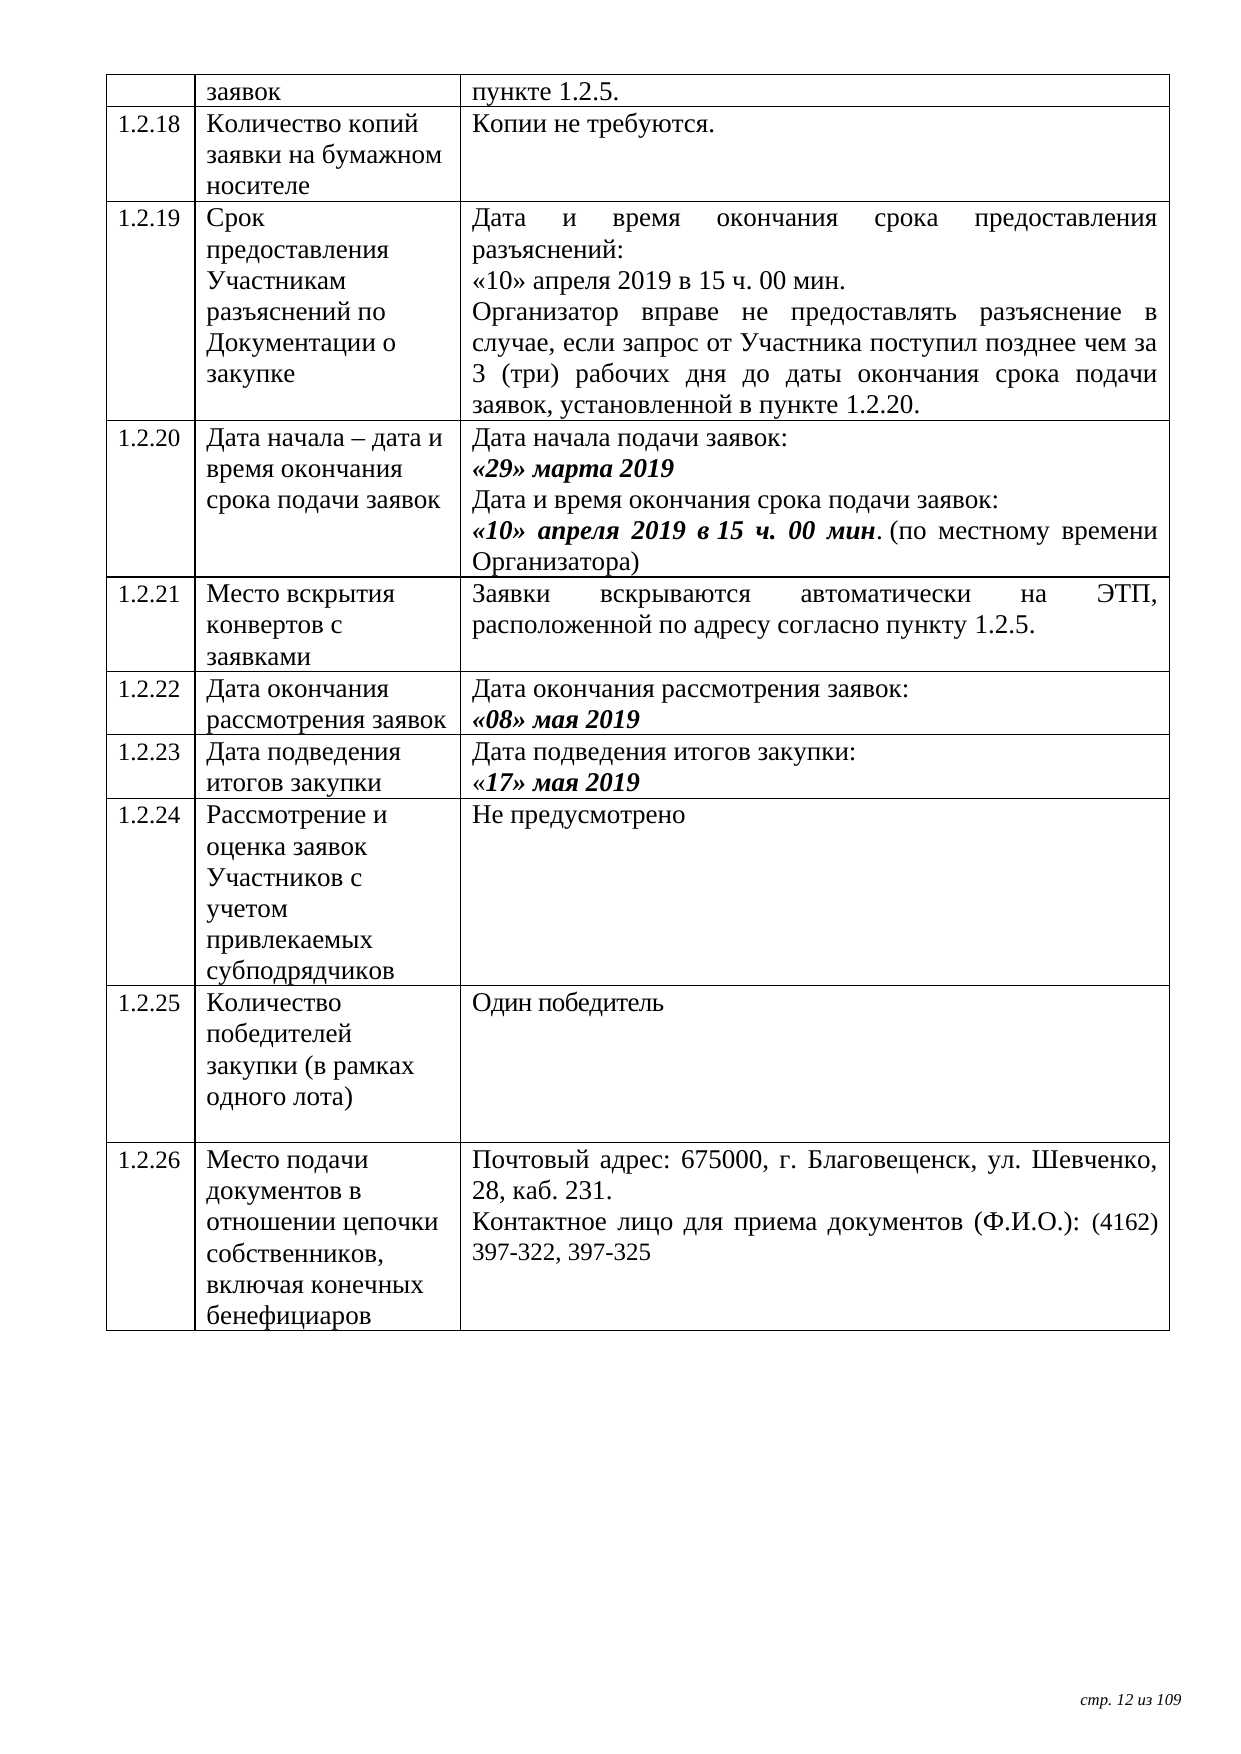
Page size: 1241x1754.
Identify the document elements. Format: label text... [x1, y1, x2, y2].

table_cell [107, 421, 194, 576]
table_cell Место подачи документов в отношении цепочки собственников, включая конечных бенефициаров [196, 1143, 460, 1330]
table_cell [107, 1143, 194, 1330]
table_cell Копии не требуются. [461, 107, 1169, 201]
table_cell Срок предоставления Участникам разъяснений по Документации о закупке [196, 202, 460, 419]
table_cell [107, 578, 194, 671]
table_cell Рассмотрение и оценка заявок Участников с учетом привлекаемых субподрядчиков [196, 799, 460, 985]
table_cell Место вскрытия конвертов с заявками [196, 578, 460, 671]
table_cell Заявки вскрываются автоматически на ЭТП, расположенной по адресу согласно пункту 1.2.5. [461, 578, 1169, 671]
table_cell Дата подведения итогов закупки [196, 735, 460, 797]
table_cell [107, 735, 194, 797]
table_cell [107, 202, 194, 419]
table_cell [107, 107, 194, 201]
table_cell Количество копий заявки на бумажном носителе [196, 107, 460, 201]
table_cell [107, 986, 194, 1142]
table_cell [107, 799, 194, 985]
table_cell Дата и время окончания срока предоставления разъяснений: «10» апреля 2019 в 15 ч. 00 мин. Организатор вправе не предоставлять разъяснение в случае, если запрос от Участника поступил позднее чем за 3 (три) рабочих дня до даты окончания срока подачи заявок, установленной в пункте 1.2.20. [461, 202, 1169, 419]
table_cell Не предусмотрено [461, 799, 1169, 985]
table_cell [461, 75, 1169, 106]
table_cell Дата начала подачи заявок: «29» марта 2019 Дата и время окончания срока подачи заявок: «10» апреля 2019 в 15 ч. 00 мин. (по местному времени Организатора) [461, 421, 1169, 576]
table_cell Почтовый адрес: 675000, г. Благовещенск, ул. Шевченко, 28, каб. 231. Контактное лицо для приема документов (Ф.И.О.): (4162) 397-322, 397-325 [461, 1143, 1169, 1330]
table_cell Дата начала – дата и время окончания срока подачи заявок [196, 421, 460, 576]
table_cell Дата подведения итогов закупки: «17» мая 2019 [461, 735, 1169, 797]
table_cell Место подачи заявок [196, 75, 460, 106]
table_cell [107, 672, 194, 734]
table_cell Количество победителей закупки (в рамках одного лота) [196, 986, 460, 1142]
table_cell Дата окончания рассмотрения заявок: «08» мая 2019 [461, 672, 1169, 734]
table_cell Дата окончания рассмотрения заявок [196, 672, 460, 734]
table_cell [107, 75, 194, 106]
table_cell Один победитель [461, 986, 1169, 1142]
